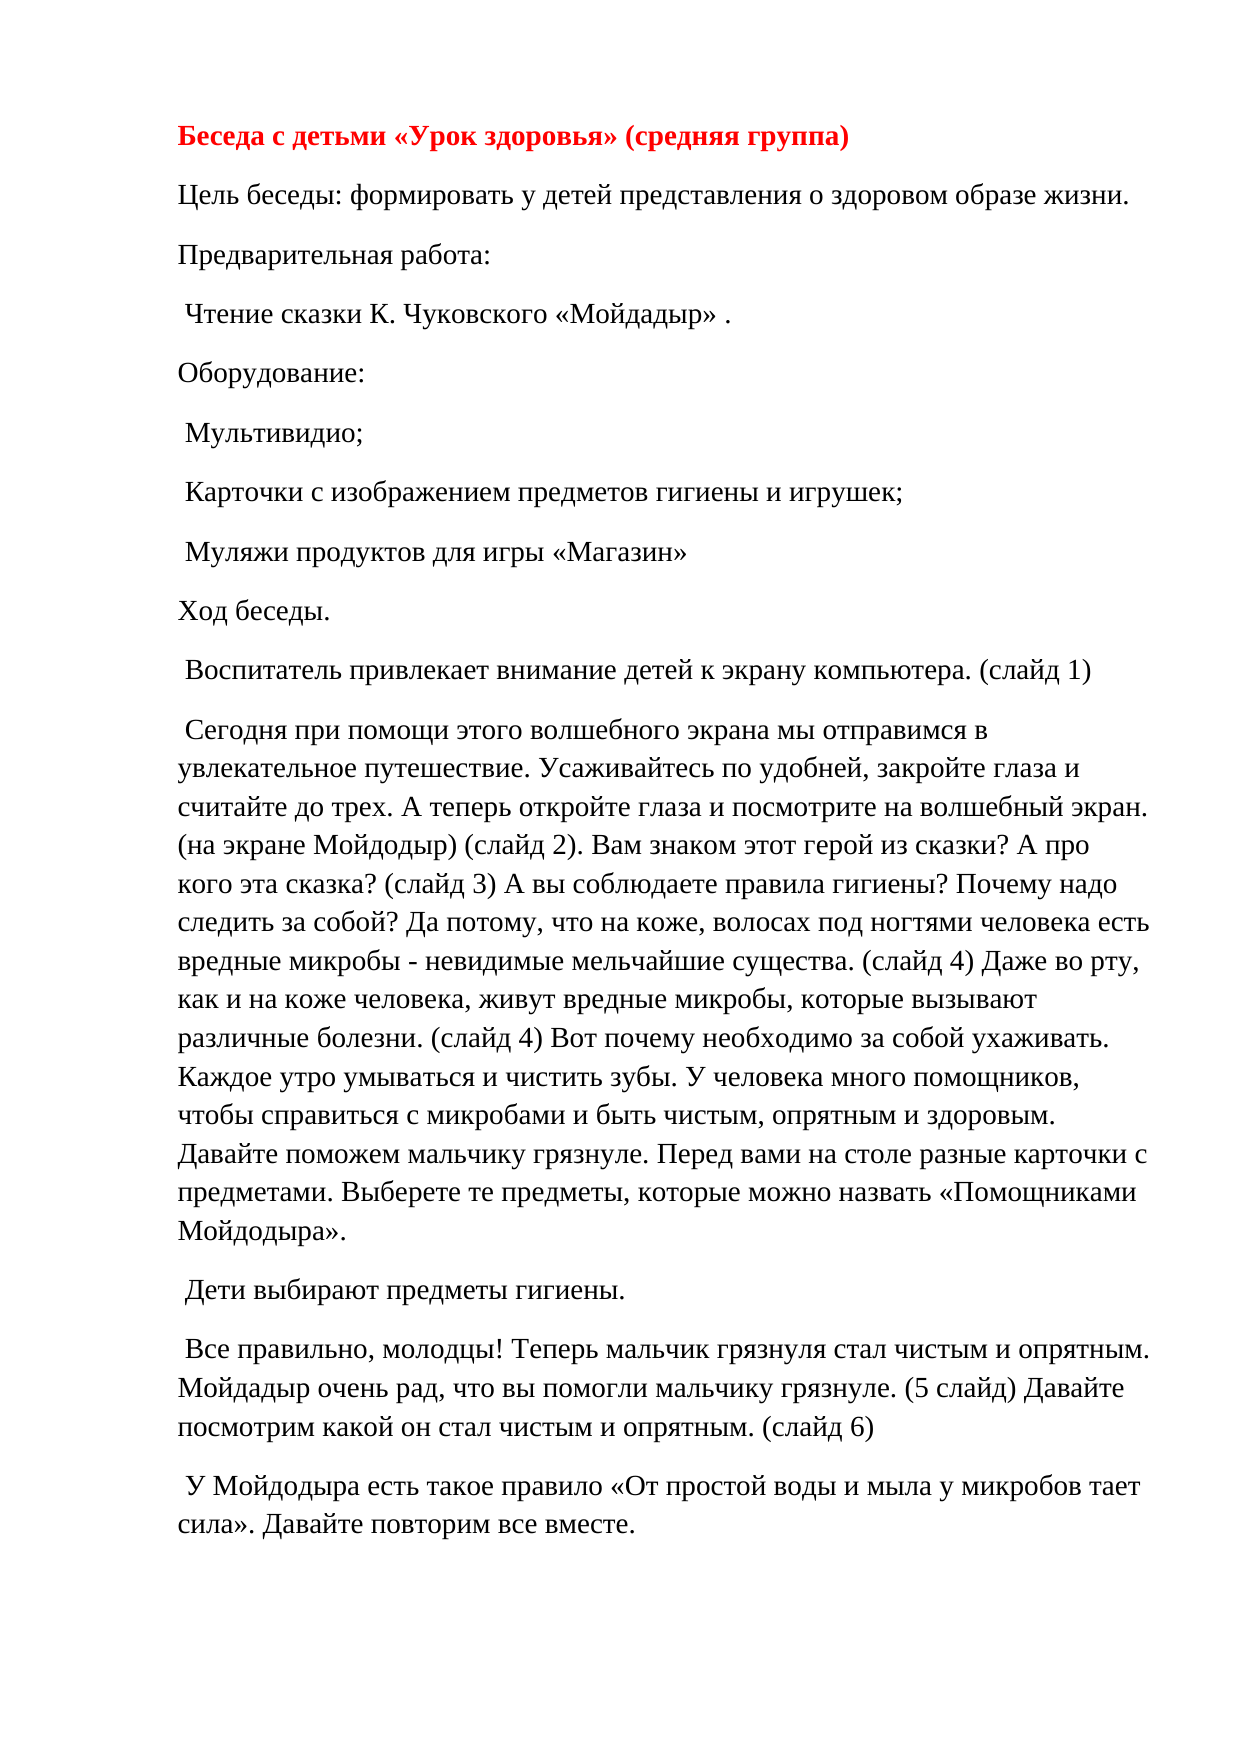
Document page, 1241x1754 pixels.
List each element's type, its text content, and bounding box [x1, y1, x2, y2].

text Цель беседы: формировать у детей представления о здоровом образе жизни. [177, 177, 1152, 211]
text Все правильно, молодцы! Теперь мальчик грязнуля стал чистым и опрятным. Мойдадыр очень рад, что вы помогли мальчику грязнуле. (5 слайд) Давайте посмотрим какой он стал чистым и опрятным. (слайд 6) [177, 1332, 1152, 1442]
text Воспитатель привлекает внимание детей к экрану компьютера. (слайд 1) [177, 652, 1152, 686]
text Муляжи продуктов для игры «Магазин» [177, 534, 1152, 567]
text Сегодня при помощи этого волшебного экрана мы отправимся в увлекательное путешествие. Усаживайтесь по удобней, закройте глаза и считайте до трех. А теперь откройте глаза и посмотрите на волшебный экран. (на экране Мойдодыр) (слайд 2). Вам знаком этот герой из сказки? А про кого эта сказка? (слайд 3) А вы соблюдаете правила гигиены? Почему надо следить за собой? Да потому, что на коже, волосах под ногтями человека есть вредные микробы - невидимые мельчайшие существа. (слайд 4) Даже во рту, как и на коже человека, живут вредные микробы, которые вызывают различные болезни. (слайд 4) Вот почему необходимо за собой ухаживать. Каждое утро умываться и чистить зубы. У человека много помощников, чтобы справиться с микробами и быть чистым, опрятным и здоровым. Давайте поможем мальчику грязнуле. Перед вами на столе разные карточки с предметами. Выберете те предметы, которые можно назвать «Помощниками Мойдодыра». [177, 712, 1152, 1246]
text Чтение сказки К. Чуковского «Мойдадыр» . [177, 296, 1152, 330]
text Предварительная работа: [177, 237, 1152, 270]
text Оборудование: [177, 356, 1152, 389]
text Мультивидио; [177, 415, 1152, 448]
text Дети выбирают предметы гигиены. [177, 1272, 1152, 1306]
text У Мойдодыра есть такое правило «От простой воды и мыла у микробов тает сила». Давайте повторим все вместе. [177, 1468, 1152, 1540]
text Карточки с изображением предметов гигиены и игрушек; [177, 474, 1152, 508]
text Ход беседы. [177, 593, 1152, 627]
text Беседа с детьми «Урок здоровья» (средняя группа) [177, 118, 1152, 152]
